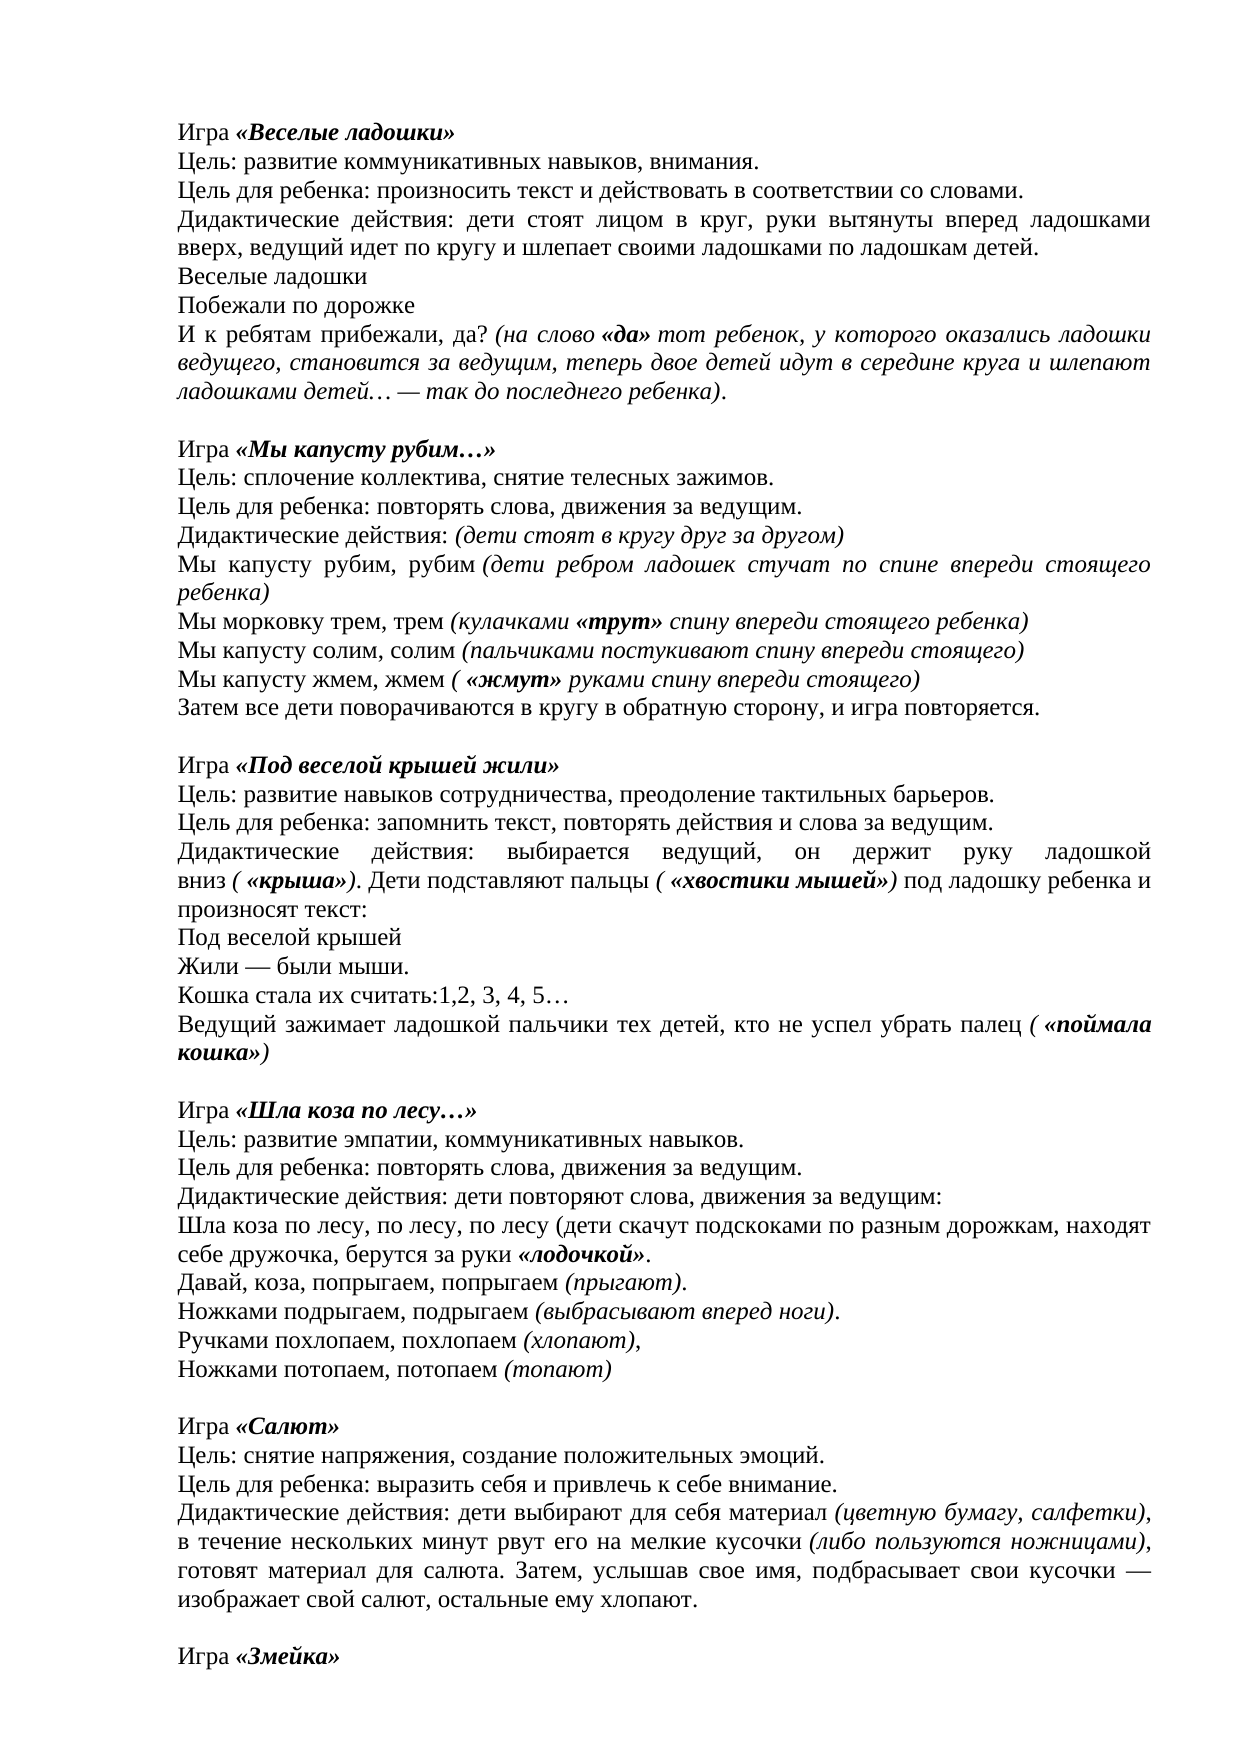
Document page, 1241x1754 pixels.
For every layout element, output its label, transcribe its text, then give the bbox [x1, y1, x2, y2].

text Ручками похлопаем, похлопаем (хлопают), [177, 1325, 1152, 1354]
text Мы капусту жмем, жмем ( «жмут» руками спину впереди стоящего) [177, 664, 1152, 692]
text Дидактические действия: (дети стоят в кругу друг за другом) [177, 520, 1152, 549]
text Ножками подрыгаем, подрыгаем (выбрасывают вперед ноги). [177, 1296, 1152, 1325]
text Мы капусту солим, солим (пальчиками постукивают спину впереди стоящего) [177, 635, 1152, 664]
text Жили — были мыши. [177, 951, 1152, 980]
text Побежали по дорожке [177, 290, 1152, 319]
text Игра «Мы капусту рубим…» [177, 434, 1152, 462]
text Мы морковку трем, трем (кулачками «трут» спину впереди стоящего ребенка) [177, 606, 1152, 635]
text Цель для ребенка: повторять слова, движения за ведущим. [177, 1152, 1152, 1181]
text Цель для ребенка: выразить себя и привлечь к себе внимание. [177, 1469, 1152, 1497]
text Дидактические действия: выбирается ведущий, он держит руку ладошкой вниз ( «крыша»). Дети подставляют пальцы ( «хвостики мышей») под ладошку ребенка и произносят текст: [177, 836, 1152, 922]
text Дидактические действия: дети выбирают для себя материал (цветную бумагу, салфетки), в течение нескольких минут рвут его на мелкие кусочки (либо пользуются ножницами), готовят материал для салюта. Затем, услышав свое имя, подбрасывает свои кусочки — изображает свой салют, остальные ему хлопают. [177, 1497, 1152, 1612]
text Под веселой крышей [177, 922, 1152, 951]
text Веселые ладошки [177, 261, 1152, 290]
text И к ребятам прибежали, да? (на слово «да» тот ребенок, у которого оказались ладошки ведущего, становится за ведущим, теперь двое детей идут в середине круга и шлепают ладошками детей… — так до последнего ребенка). [177, 319, 1152, 405]
text Игра «Салют» [177, 1411, 1152, 1440]
text Мы капусту рубим, рубим (дети ребром ладошек стучат по спине впереди стоящего ребенка) [177, 549, 1152, 606]
text Цель для ребенка: произносить текст и действовать в соответствии со словами. [177, 175, 1152, 204]
text Ножками потопаем, потопаем (топают) [177, 1354, 1152, 1382]
text Игра «Под веселой крышей жили» [177, 750, 1152, 779]
text Цель для ребенка: запомнить текст, повторять действия и слова за ведущим. [177, 807, 1152, 836]
text Цель: развитие навыков сотрудничества, преодоление тактильных барьеров. [177, 779, 1152, 807]
text Цель: развитие коммуникативных навыков, внимания. [177, 146, 1152, 175]
text Затем все дети поворачиваются в кругу в обратную сторону, и игра повторяется. [177, 692, 1152, 721]
text Дидактические действия: дети повторяют слова, движения за ведущим: [177, 1181, 1152, 1210]
text Кошка стала их считать:1,2, 3, 4, 5… [177, 980, 1152, 1009]
text Цель: развитие эмпатии, коммуникативных навыков. [177, 1124, 1152, 1152]
text Игра «Веселые ладошки» [177, 117, 1152, 146]
text Цель для ребенка: повторять слова, движения за ведущим. [177, 491, 1152, 520]
text Игра «Шла коза по лесу…» [177, 1095, 1152, 1124]
text Дидактические действия: дети стоят лицом в круг, руки вытянуты вперед ладошками вверх, ведущий идет по кругу и шлепает своими ладошками по ладошкам детей. [177, 204, 1152, 261]
text Цель: снятие напряжения, создание положительных эмоций. [177, 1440, 1152, 1469]
text Игра «Змейка» [177, 1641, 1152, 1670]
text Цель: сплочение коллектива, снятие телесных зажимов. [177, 462, 1152, 491]
text Давай, коза, попрыгаем, попрыгаем (прыгают). [177, 1267, 1152, 1296]
text Шла коза по лесу, по лесу, по лесу (дети скачут подскоками по разным дорожкам, находят себе дружочка, берутся за руки «лодочкой». [177, 1210, 1152, 1267]
text Ведущий зажимает ладошкой пальчики тех детей, кто не успел убрать палец ( «поймала кошка») [177, 1009, 1152, 1066]
